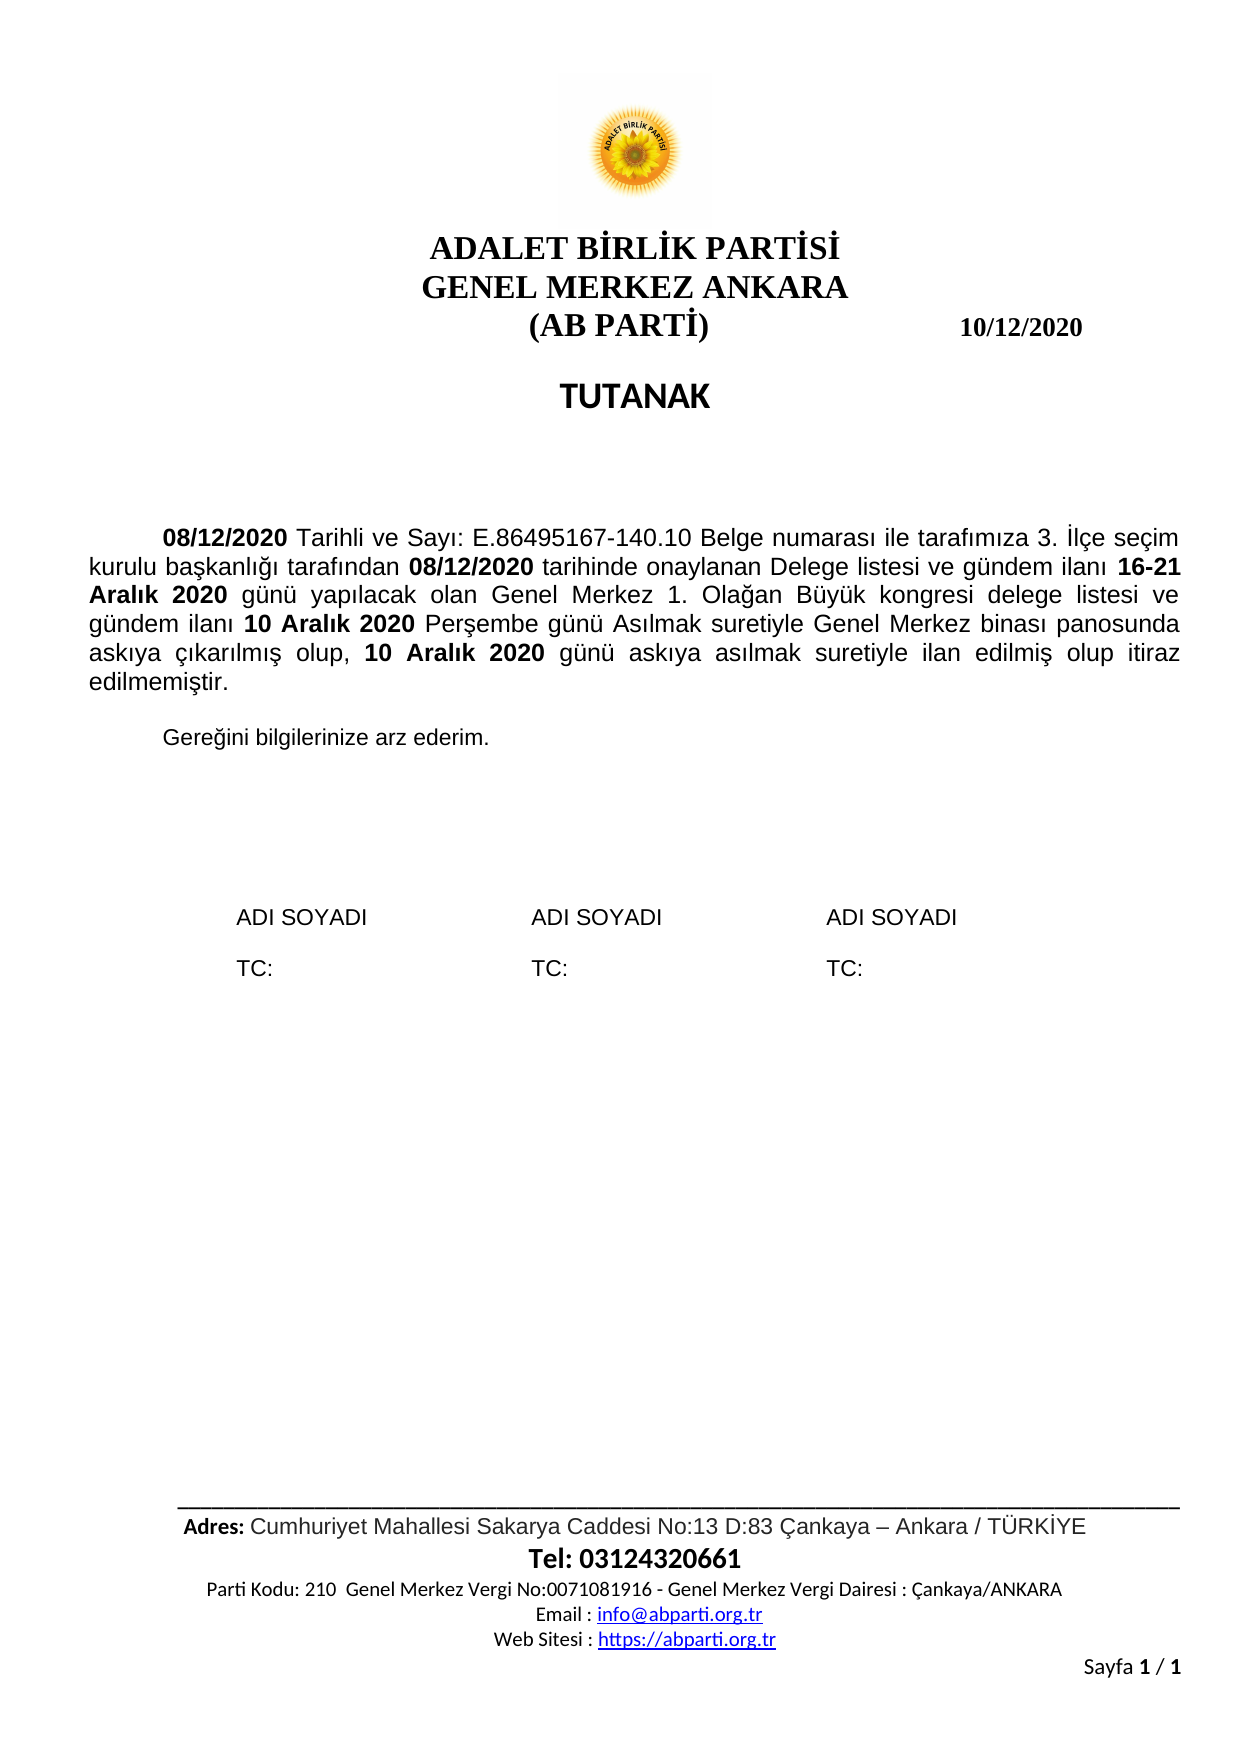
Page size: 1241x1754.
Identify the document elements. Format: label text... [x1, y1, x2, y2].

text Gereğini bilgilerinize arz ederim. [89, 724, 1181, 751]
subtitle tutanak [89, 372, 1181, 417]
picture [557, 73, 713, 229]
text TC: TC: TC: [236, 955, 1181, 981]
text ADI SOYADI ADI SOYADI ADI SOYADI [236, 904, 1181, 930]
text 08/12/2020 Tarihli ve Sayı: E.86495167-140.10 Belge numarası ile tarafımıza 3. İlçe seçim kurulu başkanlığı tarafından 08/12/2020 tarihinde onaylanan Delege listesi ve gündem ilanı 16-21 Aralık 2020 günü yapılacak olan Genel Merkez 1. Olağan Büyük kongresi delege listesi ve gündem ilanı 10 Aralık 2020 Perşembe günü Asılmak suretiyle Genel Merkez binası panosunda askıya çıkarılmış olup, 10 Aralık 2020 günü askıya asılmak suretiyle ilan edilmiş olup itiraz edilmemiştir. [89, 523, 1181, 695]
